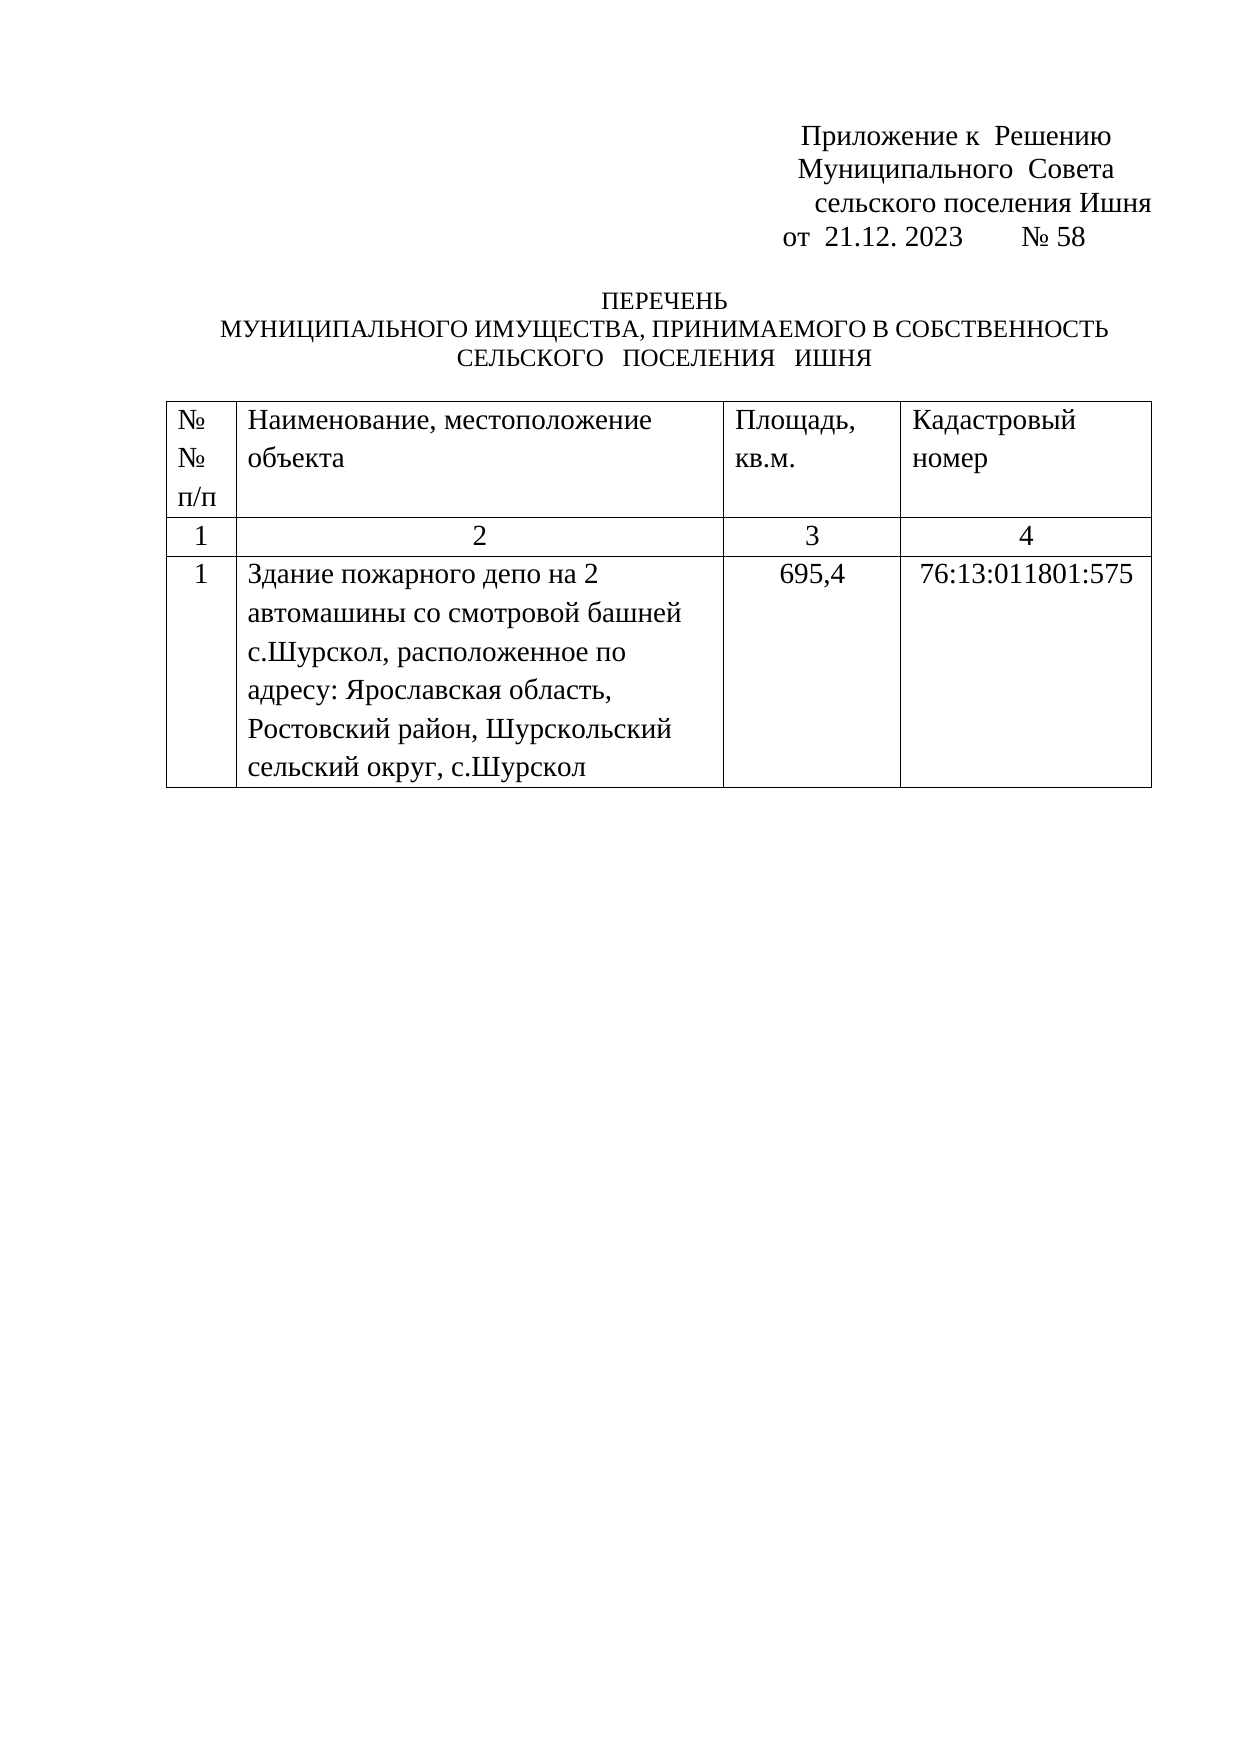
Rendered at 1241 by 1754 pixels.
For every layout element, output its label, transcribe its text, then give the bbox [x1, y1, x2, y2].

table_cell 1 [167, 518, 236, 556]
table_cell 1 [167, 557, 236, 787]
text Муниципального Совета [177, 152, 1152, 185]
text МУНИЦИПАЛЬНОГО ИМУЩЕСТВА, ПРИНИМАЕМОГО В СОБСТВЕННОСТЬ [177, 314, 1152, 343]
text Приложение к Решению [177, 118, 1152, 152]
table_cell 695,4 [724, 557, 900, 787]
table_cell 4 [901, 518, 1151, 556]
table_header Наименование, местоположение объекта [237, 402, 723, 517]
table_cell 2 [237, 518, 723, 556]
table_cell 3 [724, 518, 900, 556]
table_cell 76:13:011801:575 [901, 557, 1151, 787]
text ПЕРЕЧЕНЬ [177, 286, 1152, 314]
table_cell Здание пожарного депо на 2 автомашины со смотровой башней с.Шурскол, расположенное по адресу: Ярославская область, Ростовский район, Шурскольский сельский округ, с.Шурскол [237, 557, 723, 787]
text СЕЛЬСКОГО ПОСЕЛЕНИЯ ИШНЯ [177, 343, 1152, 372]
text от 21.12. 2023 № 58 [177, 219, 1152, 252]
table_header Площадь, кв.м. [724, 402, 900, 517]
text сельского поселения Ишня [177, 185, 1152, 219]
table_header Кадастровый номер [901, 402, 1151, 517]
table_header №№ п/п [167, 402, 236, 517]
